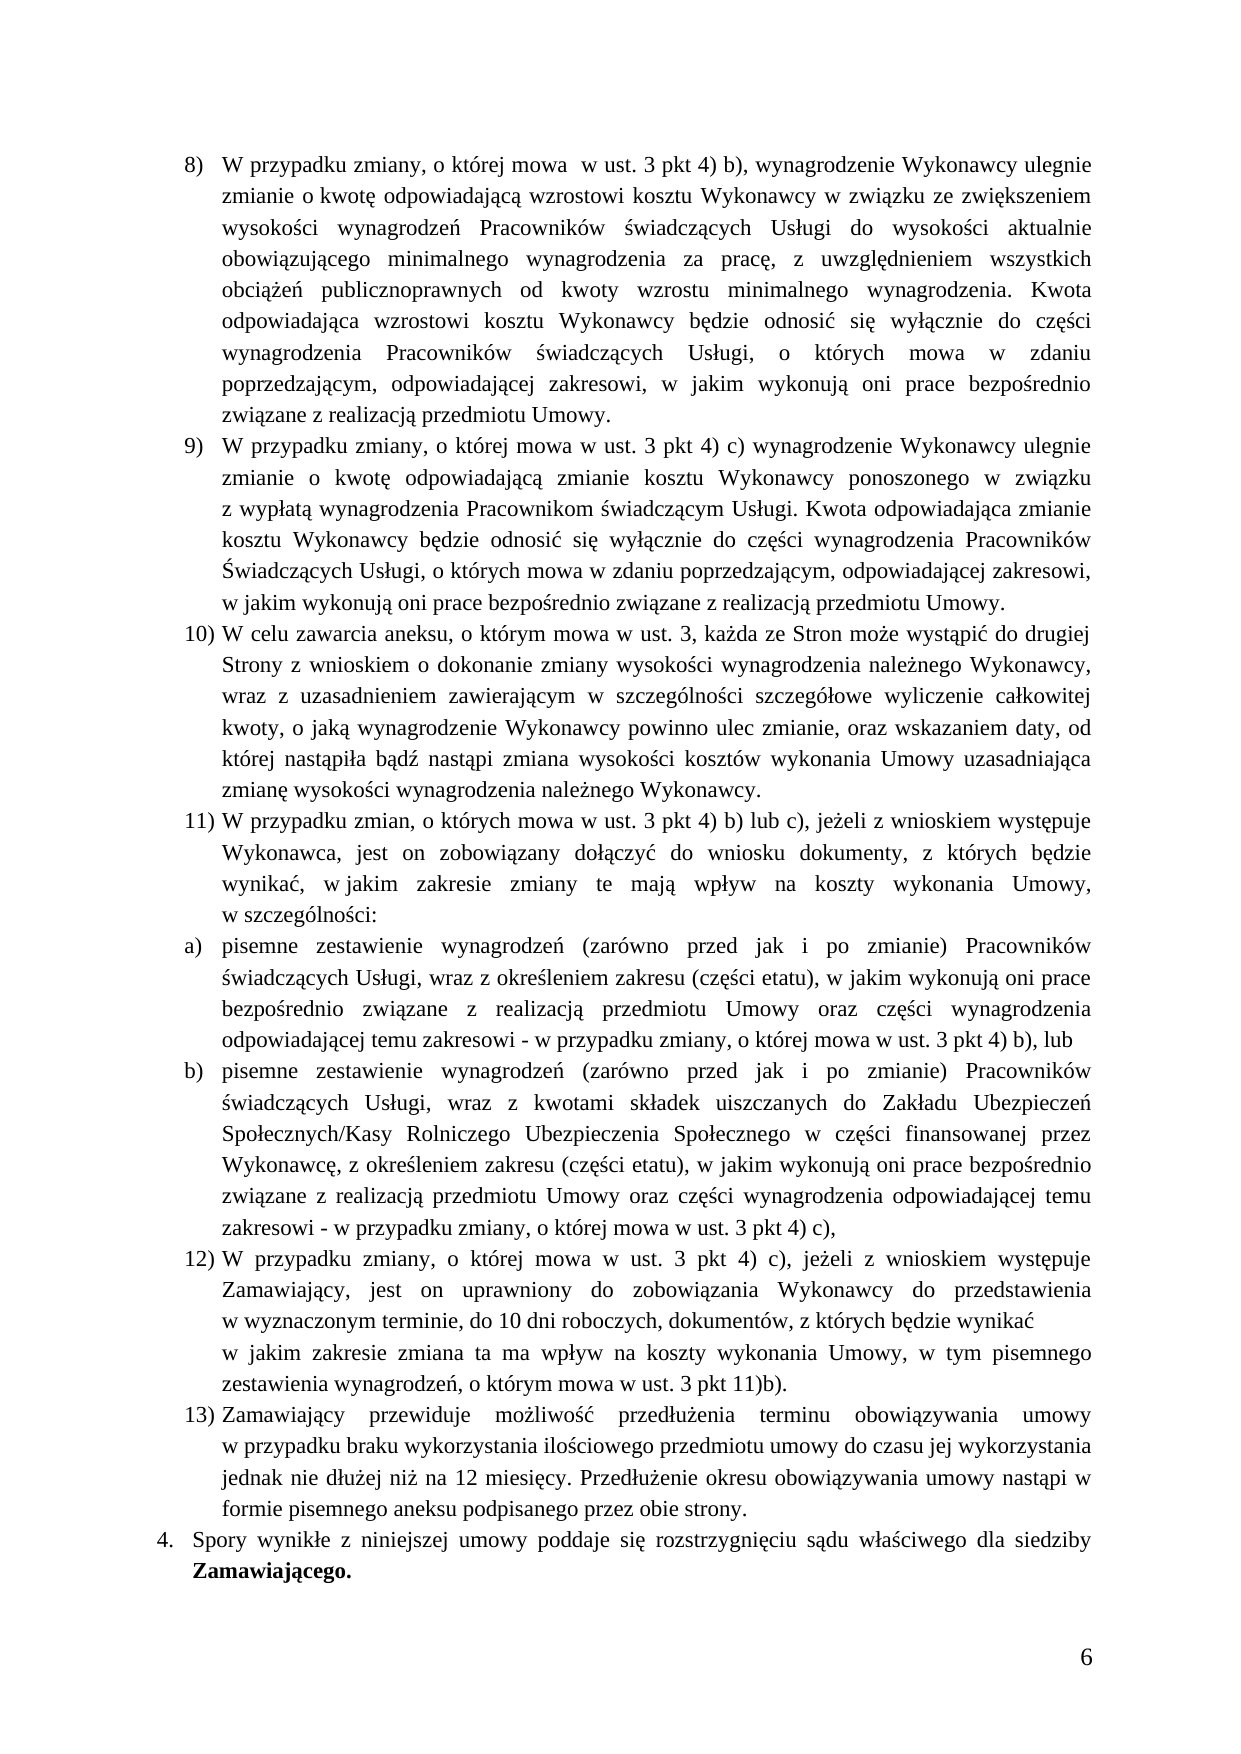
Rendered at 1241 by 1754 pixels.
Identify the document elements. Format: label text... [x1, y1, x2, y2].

list W przypadku zmiany, o której mowa w ust. 3 pkt 4) c), jeżeli z wnioskiem występuje Zamawiający, jest on uprawniony do zobowiązania Wykonawcy do przedstawienia w wyznaczonym terminie, do 10 dni roboczych, dokumentów, z których będzie wynikać w jakim zakresie zmiana ta ma wpływ na koszty wykonania Umowy, w tym pisemnego zestawienia wynagrodzeń, o którym mowa w ust. 3 pkt 11)b). [184, 1241, 1092, 1398]
list pisemne zestawienie wynagrodzeń (zarówno przed jak i po zmianie) Pracowników świadczących Usługi, wraz z określeniem zakresu (części etatu), w jakim wykonują oni prace bezpośrednio związane z realizacją przedmiotu Umowy oraz części wynagrodzenia odpowiadającej temu zakresowi - w przypadku zmiany, o której mowa w ust. 3 pkt 4) b), lub [184, 929, 1092, 1054]
list W przypadku zmian, o których mowa w ust. 3 pkt 4) b) lub c), jeżeli z wnioskiem występuje Wykonawca, jest on zobowiązany dołączyć do wniosku dokumenty, z których będzie wynikać, w jakim zakresie zmiany te mają wpływ na koszty wykonania Umowy, w szczególności: [184, 804, 1092, 929]
list Zamawiający przewiduje możliwość przedłużenia terminu obowiązywania umowy w przypadku braku wykorzystania ilościowego przedmiotu umowy do czasu jej wykorzystania jednak nie dłużej niż na 12 miesięcy. Przedłużenie okresu obowiązywania umowy nastąpi w formie pisemnego aneksu podpisanego przez obie strony. [184, 1398, 1092, 1523]
list W przypadku zmiany, o której mowa w ust. 3 pkt 4) c) wynagrodzenie Wykonawcy ulegnie zmianie o kwotę odpowiadającą zmianie kosztu Wykonawcy ponoszonego w związku z wypłatą wynagrodzenia Pracownikom świadczącym Usługi. Kwota odpowiadająca zmianie kosztu Wykonawcy będzie odnosić się wyłącznie do części wynagrodzenia Pracowników Świadczących Usługi, o których mowa w zdaniu poprzedzającym, odpowiadającej zakresowi, w jakim wykonują oni prace bezpośrednio związane z realizacją przedmiotu Umowy. [184, 429, 1092, 616]
list Spory wynikłe z niniejszej umowy poddaje się rozstrzygnięciu sądu właściwego dla siedziby Zamawiającego. [157, 1523, 1092, 1585]
list W przypadku zmiany, o której mowa w ust. 3 pkt 4) b), wynagrodzenie Wykonawcy ulegnie zmianie o kwotę odpowiadającą wzrostowi kosztu Wykonawcy w związku ze zwiększeniem wysokości wynagrodzeń Pracowników świadczących Usługi do wysokości aktualnie obowiązującego minimalnego wynagrodzenia za pracę, z uwzględnieniem wszystkich obciążeń publicznoprawnych od kwoty wzrostu minimalnego wynagrodzenia. Kwota odpowiadająca wzrostowi kosztu Wykonawcy będzie odnosić się wyłącznie do części wynagrodzenia Pracowników świadczących Usługi, o których mowa w zdaniu poprzedzającym, odpowiadającej zakresowi, w jakim wykonują oni prace bezpośrednio związane z realizacją przedmiotu Umowy. [184, 148, 1092, 429]
list W celu zawarcia aneksu, o którym mowa w ust. 3, każda ze Stron może wystąpić do drugiej Strony z wnioskiem o dokonanie zmiany wysokości wynagrodzenia należnego Wykonawcy, wraz z uzasadnieniem zawierającym w szczególności szczegółowe wyliczenie całkowitej kwoty, o jaką wynagrodzenie Wykonawcy powinno ulec zmianie, oraz wskazaniem daty, od której nastąpiła bądź nastąpi zmiana wysokości kosztów wykonania Umowy uzasadniająca zmianę wysokości wynagrodzenia należnego Wykonawcy. [184, 616, 1092, 804]
list pisemne zestawienie wynagrodzeń (zarówno przed jak i po zmianie) Pracowników świadczących Usługi, wraz z kwotami składek uiszczanych do Zakładu Ubezpieczeń Społecznych/Kasy Rolniczego Ubezpieczenia Społecznego w części finansowanej przez Wykonawcę, z określeniem zakresu (części etatu), w jakim wykonują oni prace bezpośrednio związane z realizacją przedmiotu Umowy oraz części wynagrodzenia odpowiadającej temu zakresowi - w przypadku zmiany, o której mowa w ust. 3 pkt 4) c), [184, 1054, 1092, 1241]
